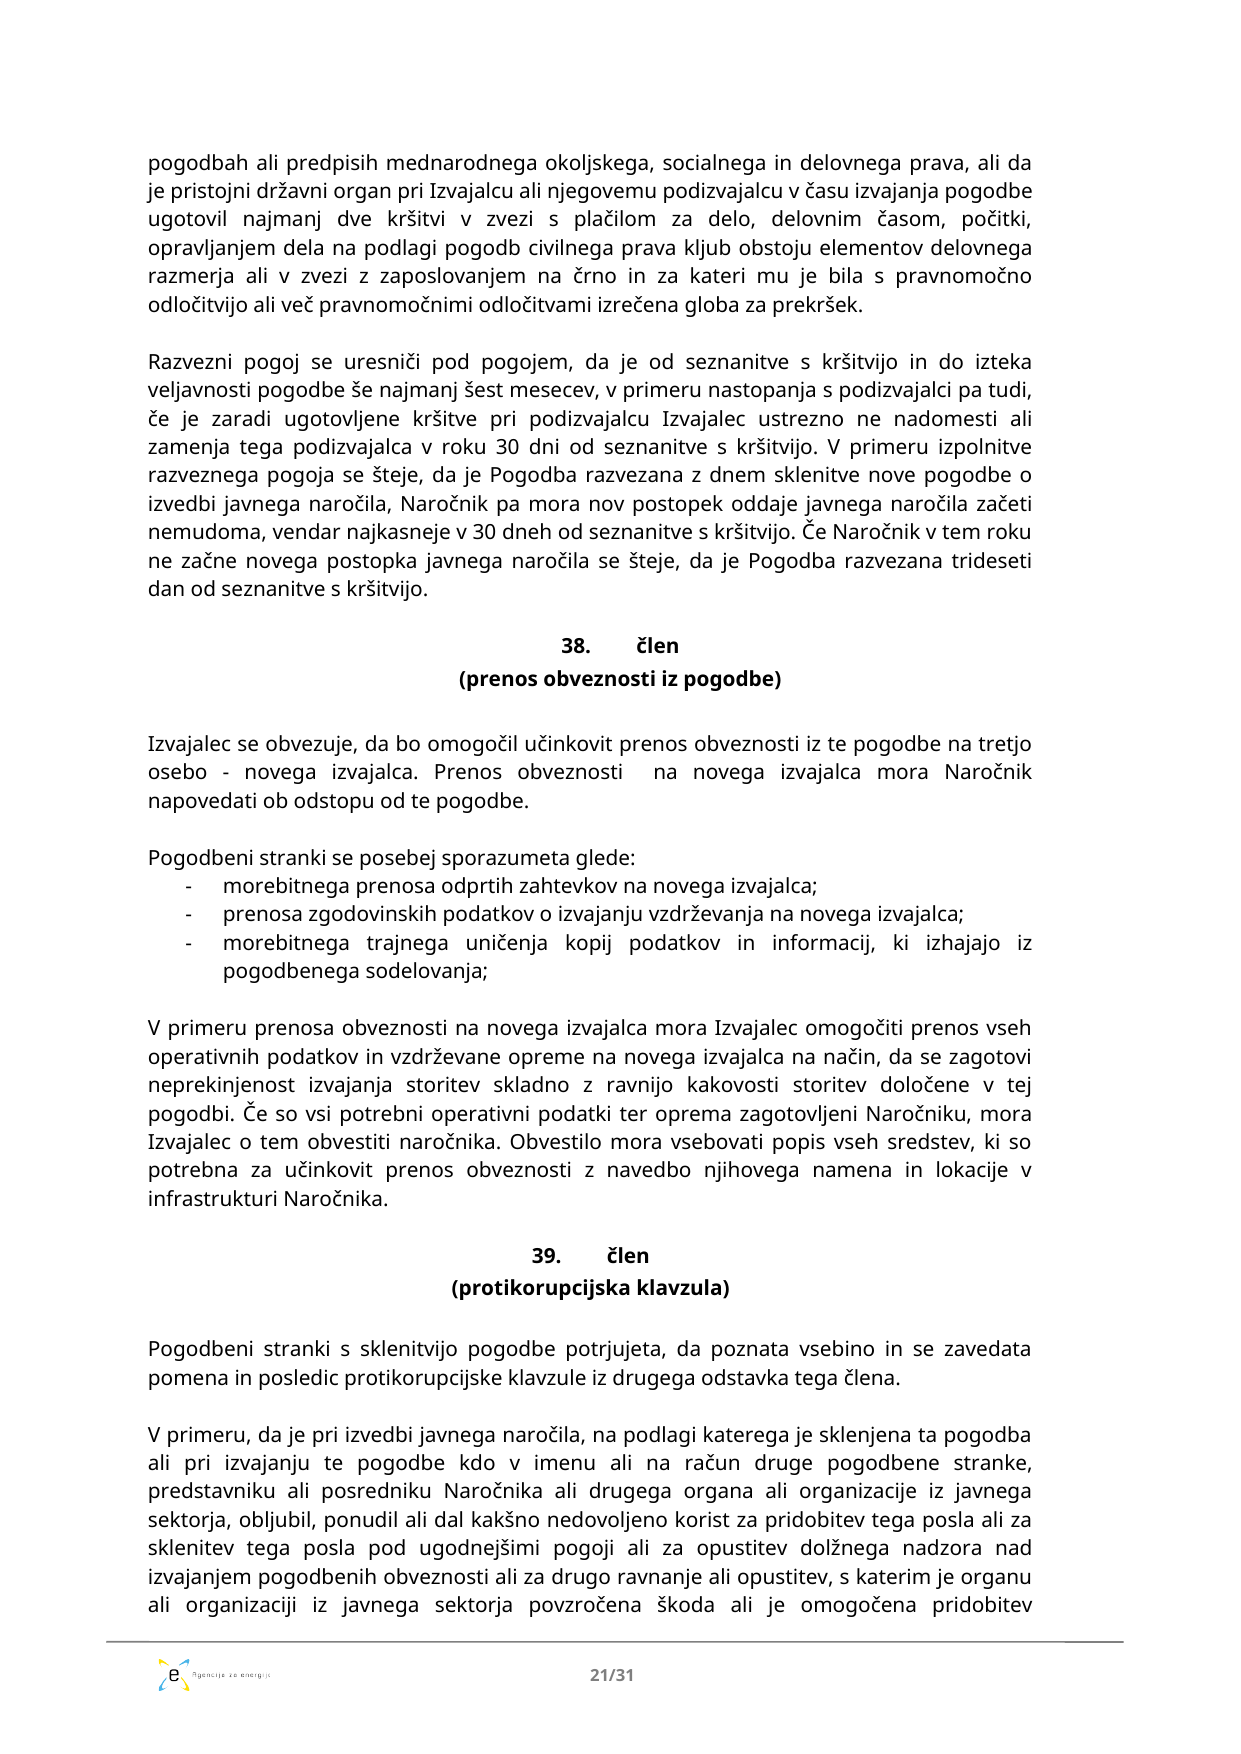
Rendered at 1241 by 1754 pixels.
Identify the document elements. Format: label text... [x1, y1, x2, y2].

list morebitnega prenosa odprtih zahtevkov na novega izvajalca; [185, 871, 1033, 899]
list člen [148, 631, 1093, 659]
list Pogodbeni stranki se posebej sporazumeta glede: [148, 843, 1033, 871]
list morebitnega trajnega uničenja kopij podatkov in informacij, ki izhajajo iz pogodbenega sodelovanja; [185, 928, 1033, 985]
picture [158, 1659, 270, 1691]
list prenosa zgodovinskih podatkov o izvajanju vzdrževanja na novega izvajalca; [185, 899, 1033, 928]
list V primeru prenosa obveznosti na novega izvajalca mora Izvajalec omogočiti prenos vseh operativnih podatkov in vzdrževane opreme na novega izvajalca na način, da se zagotovi neprekinjenost izvajanja storitev skladno z ravnijo kakovosti storitev določene v tej pogodbi. Če so vsi potrebni operativni podatki ter oprema zagotovljeni Naročniku, mora Izvajalec o tem obvestiti naročnika. Obvestilo mora vsebovati popis vseh sredstev, ki so potrebna za učinkovit prenos obveznosti z navedbo njihovega namena in lokacije v infrastrukturi Naročnika. [148, 1013, 1033, 1212]
text (protikorupcijska klavzula) [148, 1273, 1033, 1302]
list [148, 1420, 1033, 1619]
text (prenos obveznosti iz pogodbe) [148, 664, 1093, 692]
list člen [148, 1241, 1033, 1269]
list Izvajalec se obvezuje, da bo omogočil učinkovit prenos obveznosti iz te pogodbe na tretjo osebo - novega izvajalca. Prenos obveznosti na novega izvajalca mora Naročnik napovedati ob odstopu od te pogodbe. [148, 729, 1033, 814]
list Razvezni pogoj se uresniči pod pogojem, da je od seznanitve s kršitvijo in do izteka veljavnosti pogodbe še najmanj šest mesecev, v primeru nastopanja s podizvajalci pa tudi, če je zaradi ugotovljene kršitve pri podizvajalcu Izvajalec ustrezno ne nadomesti ali zamenja tega podizvajalca v roku 30 dni od seznanitve s kršitvijo. V primeru izpolnitve razveznega pogoja se šteje, da je Pogodba razvezana z dnem sklenitve nove pogodbe o izvedbi javnega naročila, Naročnik pa mora nov postopek oddaje javnega naročila začeti nemudoma, vendar najkasneje v 30 dneh od seznanitve s kršitvijo. Če Naročnik v tem roku ne začne novega postopka javnega naročila se šteje, da je Pogodba razvezana trideseti dan od seznanitve s kršitvijo. [148, 347, 1033, 603]
list Pogodbeni stranki s sklenitvijo pogodbe potrjujeta, da poznata vsebino in se zavedata pomena in posledic protikorupcijske klavzule iz drugega odstavka tega člena. [148, 1334, 1033, 1391]
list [148, 148, 1033, 318]
